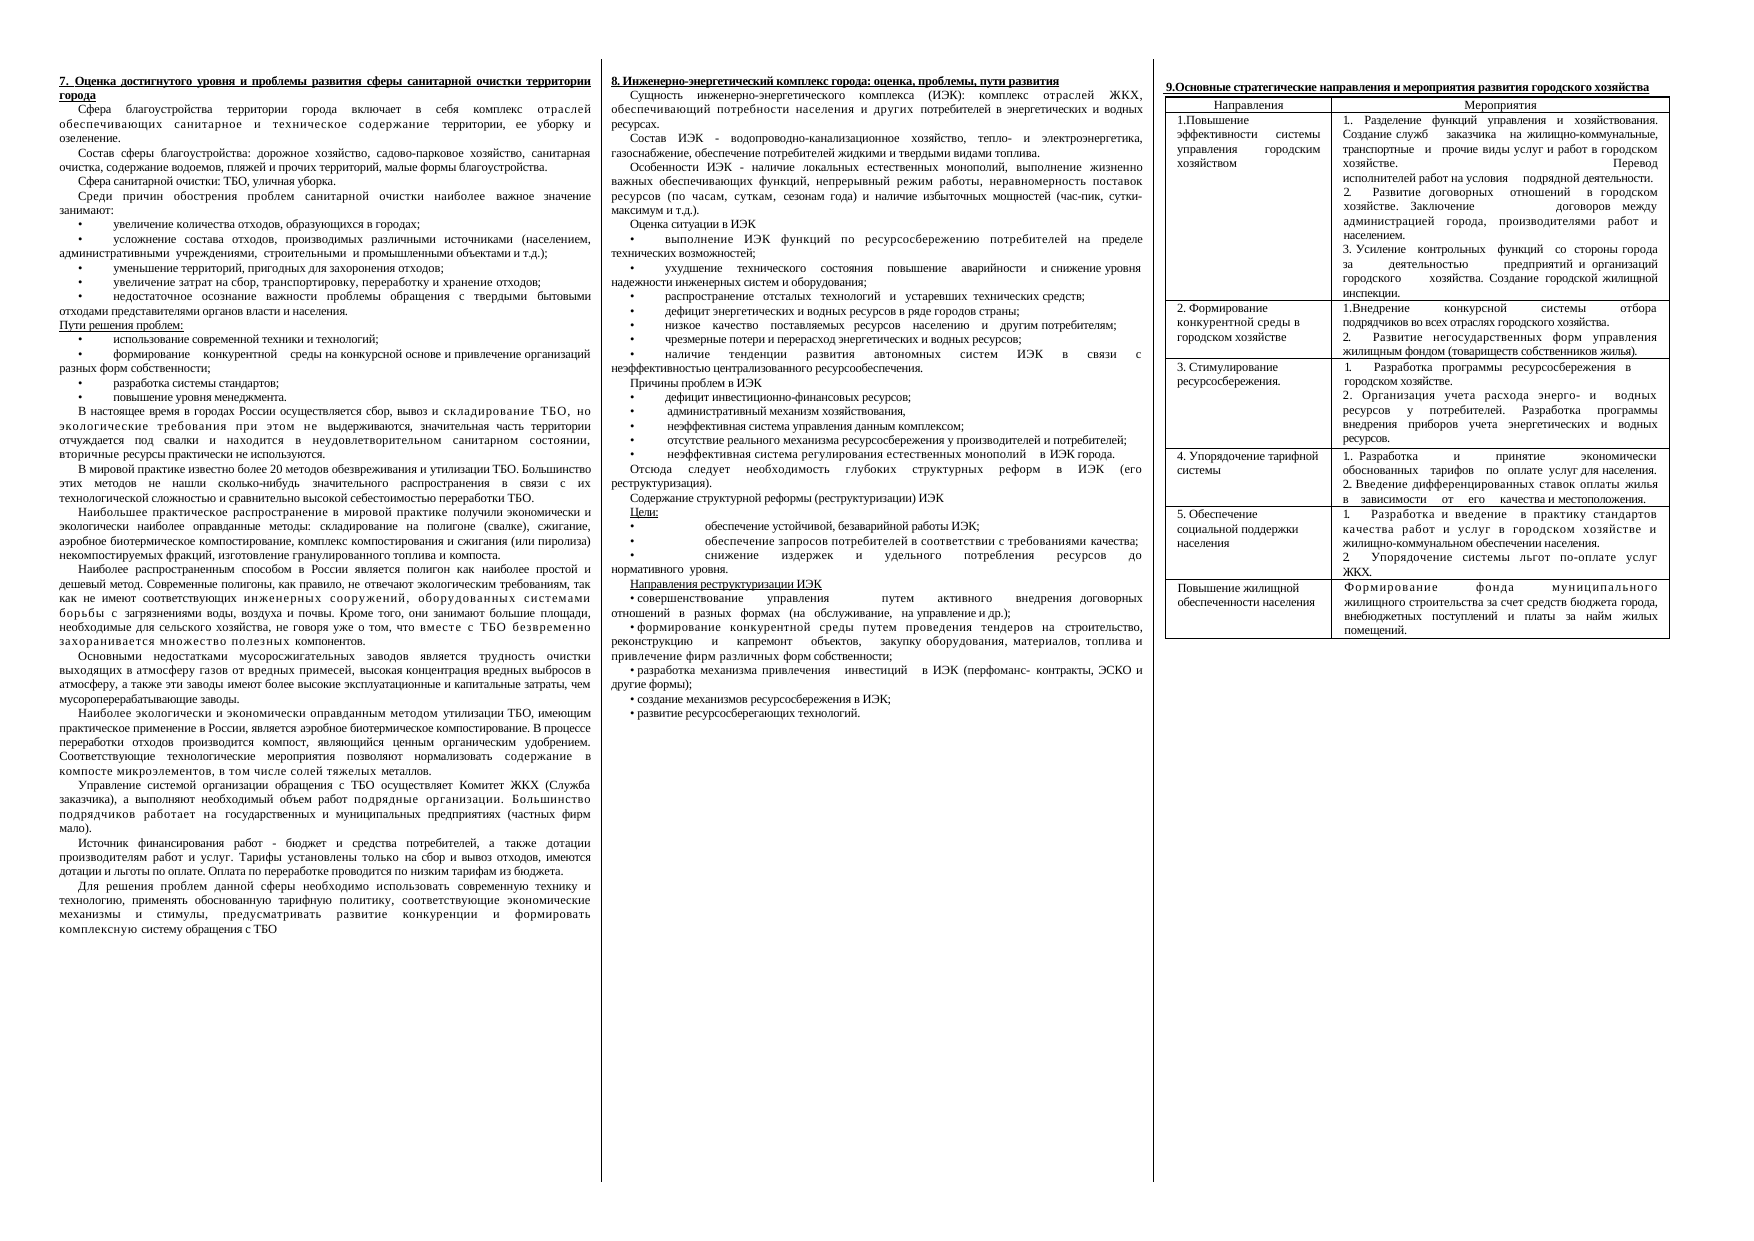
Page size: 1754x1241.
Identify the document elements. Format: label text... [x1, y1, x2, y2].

text Особенности ИЭК - наличие локальных естественных монополий, выполнение жизненно важных обеспечивающих функций, непрерывный режим работы, неравномерность поставок ресурсов (по часам, суткам, сезонам года) и наличие избыточных мощностей (час-пик, сутки-максимум и т.д.). [611, 160, 1143, 217]
list усложнение состава отходов, производимых различными источниками (населением, административными учреждениями, строительными и промышленными объектами и т.д.); [59, 232, 591, 260]
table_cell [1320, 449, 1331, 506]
text Причины проблем в ИЭК [611, 375, 1143, 390]
list выполнение ИЭК функций по ресурсосбережению потребителей на пределе технических возможностей; [611, 232, 1143, 260]
text Наиболее распространенным способом в России является полигон как наиболее простой и дешевый метод. Современные полигоны, как правило, не отвечают экологическим требованиям, так как не имеют соответствующих инженерных сооружений, оборудованных системами борьбы с загрязнениями воды, воздуха и почвы. Кроме того, они занимают большие площади, необходимые для сельского хозяйства, не говоря уже о том, что вместе с ТБО безвременно захоранивается множество полезных компонентов. [59, 562, 591, 648]
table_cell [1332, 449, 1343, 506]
table_cell 5. Обеспечение социальной поддержки населения [1166, 507, 1331, 579]
text В настоящее время в городах России осуществляется сбор, вывоз и складирование ТБО, но экологические требования при этом не выдерживаются, значительная часть территории отчуждается под свалки и находится в неудовлетворительном санитарном состоянии, вторичные ресурсы практически не используются. [59, 404, 591, 462]
list развитие ресурсосберегающих технологий. [611, 706, 1143, 720]
table_header Направления [1166, 98, 1331, 112]
list формирование конкурентной среды на конкурсной основе и привлечение организаций разных форм собственности; [59, 347, 591, 375]
text Содержание структурной реформы (реструктуризации) ИЭК [611, 490, 1143, 505]
list использование современной техники и технологий; [59, 332, 591, 347]
text Среди причин обострения проблем санитарной очистки наиболее важное значение занимают: [59, 188, 591, 217]
list административный механизм хозяйствования, [611, 404, 1143, 418]
list увеличение затрат на сбор, транспортировку, переработку и хранение отходов; [59, 275, 591, 289]
list дефицит энергетических и водных ресурсов в ряде городов страны; [611, 303, 1143, 318]
text 9.Основные стратегические направления и мероприятия развития городского хозяйства [1163, 73, 1690, 96]
list ухудшение технического состояния повышение аварийности и снижение уровня надежности инженерных систем и оборудования; [611, 260, 1143, 289]
list создание механизмов ресурсосбережения в ИЭК; [611, 692, 1143, 706]
list совершенствование управления путем активного внедрения договорных отношений в разных формах (на обслуживание, на управление и др.); [611, 591, 1143, 620]
list отсутствие реального механизма ресурсосбережения у производителей и потребителей; [611, 433, 1143, 447]
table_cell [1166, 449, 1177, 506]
list разработка механизма привлечения инвестиций в ИЭК (перфоманс- контракты, ЭСКО и другие формы); [611, 663, 1143, 692]
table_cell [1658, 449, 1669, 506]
list неэффективная система регулирования естественных монополий в ИЭК города. [611, 447, 1143, 462]
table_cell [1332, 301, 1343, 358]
text Направления реструктуризации ИЭК [611, 577, 1143, 591]
text Наибольшее практическое распространение в мировой практике получили экономически и экологически наиболее оправданные методы: складирование на полигоне (свалке), сжигание, аэробное биотермическое компостирование, комплекс компостирования и сжигания (или пиролиза) некомпостируемых фракций, изготовление гранулированного топлива и компоста. [59, 505, 591, 562]
table_header Мероприятия [1332, 98, 1669, 112]
list распространение отсталых технологий и устаревших технических средств; [611, 289, 1143, 303]
text Оценка ситуации в ИЭК [611, 217, 1143, 232]
table_cell 3. Стимулирование ресурсосбережения. [1166, 359, 1331, 447]
text Отсюда следует необходимость глубоких структурных реформ в ИЭК (его реструктуризация). [611, 462, 1143, 490]
text Управление системой организации обращения с ТБО осуществляет Комитет ЖКХ (Служба заказчика), а выполняют необходимый объем работ подрядные организации. Большинство подрядчиков работает на государственных и муниципальных предприятиях (частных фирм мало). [59, 778, 591, 835]
list увеличение количества отходов, образующихся в городах; [59, 217, 591, 232]
list неэффективная система управления данным комплексом; [611, 418, 1143, 433]
table_cell 1.Повышение эффективности системы управления городским хозяйством [1166, 113, 1331, 300]
text 8. Инженерно-энергетический комплекс города: оценка, проблемы, пути развития [611, 73, 1143, 88]
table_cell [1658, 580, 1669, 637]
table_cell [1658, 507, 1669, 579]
text Состав ИЭК - водопроводно-канализационное хозяйство, тепло- и электроэнергетика, газоснабжение, обеспечение потребителей жидкими и твердыми видами топлива. [611, 131, 1143, 160]
table_cell 2. Формирование конкурентной среды в городском хозяйстве [1166, 301, 1331, 358]
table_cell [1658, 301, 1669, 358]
text Для решения проблем данной сферы необходимо использовать современную технику и технологию, применять обоснованную тарифную политику, соответствующие экономические механизмы и стимулы, предусматривать развитие конкуренции и формировать комплексную систему обращения с ТБО [59, 878, 591, 936]
text Цели: [611, 505, 1143, 519]
list разработка системы стандартов; [59, 375, 591, 390]
text • дефицит инвестиционно-финансовых ресурсов; [611, 390, 1143, 404]
list недостаточное осознание важности проблемы обращения с твердыми бытовыми отходами представителями органов власти и населения. [59, 289, 591, 318]
list формирование конкурентной среды путем проведения тендеров на строительство, реконструкцию и капремонт объектов, закупку оборудования, материалов, топлива и привлечение фирм различных форм собственности; [611, 620, 1143, 663]
table_cell Разработка программы ресурсосбережения в городском хозяйстве. 2. Организация учета расхода энерго- и водных ресурсов у потребителей. Разработка программы внедрения приборов учета энергетических и водных ресурсов. [1332, 359, 1669, 447]
list уменьшение территорий, пригодных для захоронения отходов; [59, 260, 591, 275]
table_cell 1.. Разделение функций управления и хозяйствования. Создание служб заказчика на жилищно-коммунальные, транспортные и прочие виды услуг и работ в городском хозяйстве. Перевод исполнителей работ на условия подрядной деятельности. Развитие договорных отношений в городском хозяйстве. Заключение договоров между администрацией города, производителями работ и населением. 3. Усиление контрольных функций со стороны города за деятельностью предприятий и организаций городского хозяйства. Создание городской жилищной инспекции. [1332, 113, 1669, 300]
list снижение издержек и удельного потребления ресурсов до нормативного уровня. [611, 548, 1143, 577]
text Основными недостатками мусоросжигательных заводов является трудность очистки выходящих в атмосферу газов от вредных примесей, высокая концентрация вредных выбросов в атмосферу, а также эти заводы имеют более высокие эксплуатационные и капитальные затраты, чем мусороперерабатывающие заводы. [59, 648, 591, 706]
list низкое качество поставляемых ресурсов населению и другим потребителям; [611, 318, 1143, 332]
text Сфера санитарной очистки: ТБО, уличная уборка. [59, 174, 591, 188]
text 7. Оценка достигнутого уровня и проблемы развития сферы санитарной очистки территории города [59, 87, 591, 102]
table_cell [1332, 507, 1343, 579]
list наличие тенденции развития автономных систем ИЭК в связи с неэффективностью централизованного ресурсообеспечения. [611, 347, 1143, 375]
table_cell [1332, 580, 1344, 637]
table_cell Повышение жилищной обеспеченности населения [1166, 580, 1331, 637]
list обеспечение запросов потребителей в соответствии с требованиями качества; [611, 533, 1143, 548]
text Сущность инженерно-энергетического комплекса (ИЭК): комплекс отраслей ЖКХ, обеспечивающий потребности населения и других потребителей в энергетических и водных ресурсах. [611, 88, 1143, 131]
list обеспечение устойчивой, безаварийной работы ИЭК; [611, 519, 1143, 533]
text 7. Оценка достигнутого уровня и проблемы развития сферы санитарной очистки территории города [59, 73, 591, 86]
list повышение уровня менеджмента. [59, 390, 591, 404]
text Источник финансирования работ - бюджет и средства потребителей, а также дотации производителям работ и услуг. Тарифы установлены только на сбор и вывоз отходов, имеются дотации и льготы по оплате. Оплата по переработке проводится по низким тарифам из бюджета. [59, 835, 591, 878]
text В мировой практике известно более 20 методов обезвреживания и утилизации ТБО. Большинство этих методов не нашли сколько-нибудь значительного распространения в связи с их технологической сложностью и сравнительно высокой себестоимостью переработки ТБО. [59, 462, 591, 505]
text Пути решения проблем: [59, 318, 591, 332]
text Состав сферы благоустройства: дорожное хозяйство, садово-парковое хозяйство, санитарная очистка, содержание водоемов, пляжей и прочих территорий, малые формы благоустройства. [59, 145, 591, 174]
text Сфера благоустройства территории города включает в себя комплекс отраслей обеспечивающих санитарное и техническое содержание территории, ее уборку и озеленение. [59, 102, 591, 145]
text Наиболее экологически и экономически оправданным методом утилизации ТБО, имеющим практическое применение в России, является аэробное биотермическое компостирование. В процессе переработки отходов производится компост, являющийся ценным органическим удобрением. Соответствующие технологические мероприятия позволяют нормализовать содержание в компосте микроэлементов, в том числе солей тяжелых металлов. [59, 706, 591, 778]
list чрезмерные потери и перерасход энергетических и водных ресурсов; [611, 332, 1143, 347]
